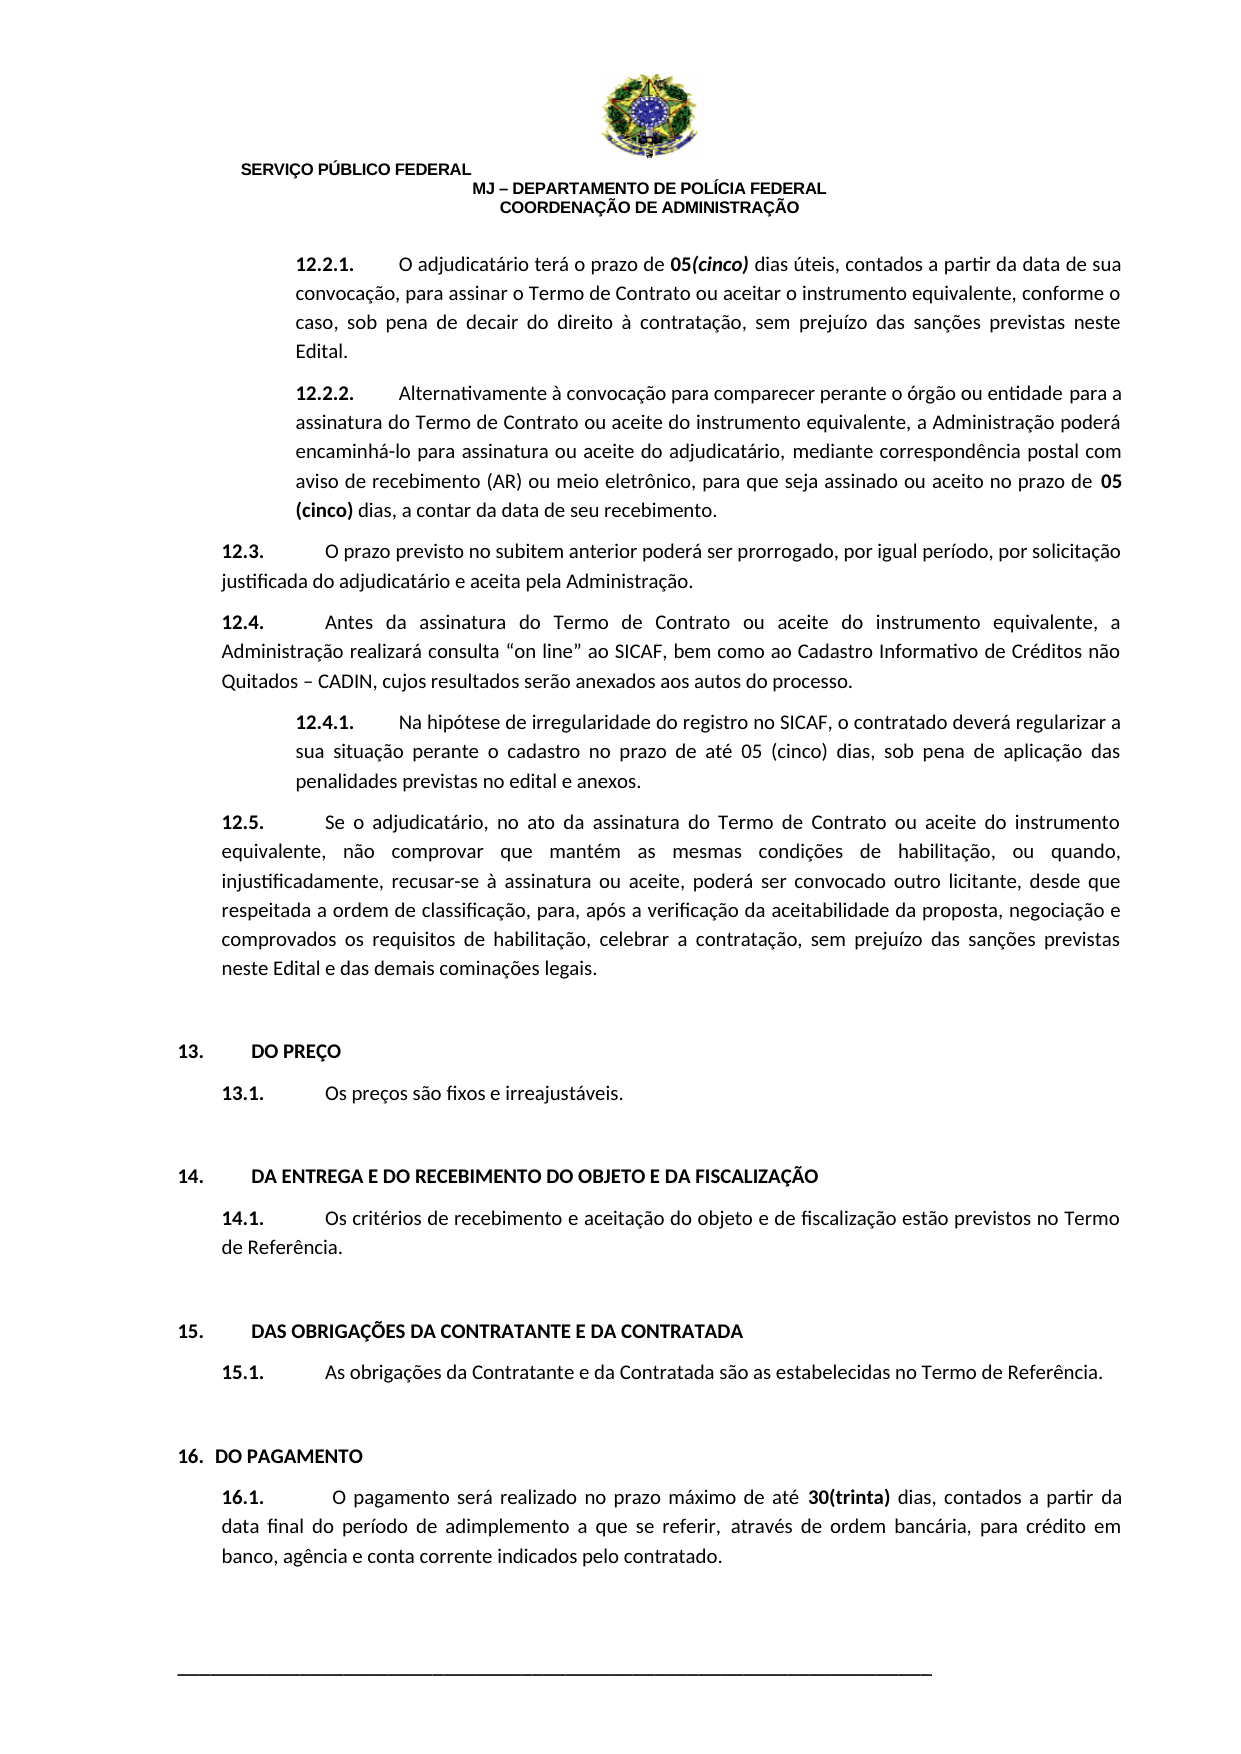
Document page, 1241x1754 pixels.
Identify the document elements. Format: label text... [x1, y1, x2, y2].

list DAS OBRIGAÇÕES DA CONTRATANTE E DA CONTRATADA [177, 1318, 1122, 1343]
list Alternativamente à convocação para comparecer perante o órgão ou entidade para a assinatura do Termo de Contrato ou aceite do instrumento equivalente, a Administração poderá encaminhá-lo para assinatura ou aceite do adjudicatário, mediante correspondência postal com aviso de recebimento (AR) ou meio eletrônico, para que seja assinado ou aceito no prazo de 05 (cinco) dias, a contar da data de seu recebimento. [295, 380, 1122, 522]
list Os critérios de recebimento e aceitação do objeto e de fiscalização estão previstos no Termo de Referência. [221, 1205, 1122, 1260]
list Se o adjudicatário, no ato da assinatura do Termo de Contrato ou aceite do instrumento equivalente, não comprovar que mantém as mesmas condições de habilitação, ou quando, injustificadamente, recusar-se à assinatura ou aceite, poderá ser convocado outro licitante, desde que respeitada a ordem de classificação, para, após a verificação da aceitabilidade da proposta, negociação e comprovados os requisitos de habilitação, celebrar a contratação, sem prejuízo das sanções previstas neste Edital e das demais cominações legais. [221, 809, 1122, 981]
list Antes da assinatura do Termo de Contrato ou aceite do instrumento equivalente, a Administração realizará consulta “on line” ao SICAF, bem como ao Cadastro Informativo de Créditos não Quitados – CADIN, cujos resultados serão anexados aos autos do processo. [221, 609, 1122, 693]
list O adjudicatário terá o prazo de 05(cinco) dias úteis, contados a partir da data de sua convocação, para assinar o Termo de Contrato ou aceitar o instrumento equivalente, conforme o caso, sob pena de decair do direito à contratação, sem prejuízo das sanções previstas neste Edital. [295, 251, 1122, 364]
list DA ENTREGA E DO RECEBIMENTO DO OBJETO E DA FISCALIZAÇÃO [177, 1164, 1122, 1189]
list Os preços são fixos e irreajustáveis. [221, 1080, 1122, 1106]
list As obrigações da Contratante e da Contratada são as estabelecidas no Termo de Referência. [221, 1359, 1122, 1385]
list O prazo previsto no subitem anterior poderá ser prorrogado, por igual período, por solicitação justificada do adjudicatário e aceita pela Administração. [221, 539, 1122, 593]
list DO PAGAMENTO [177, 1443, 1124, 1468]
list O pagamento será realizado no prazo máximo de até 30(trinta) dias, contados a partir da data final do período de adimplemento a que se referir, através de ordem bancária, para crédito em banco, agência e conta corrente indicados pelo contratado. [221, 1484, 1122, 1568]
list DO PREÇO [177, 1039, 1122, 1064]
list Na hipótese de irregularidade do registro no SICAF, o contratado deverá regularizar a sua situação perante o cadastro no prazo de até 05 (cinco) dias, sob pena de aplicação das penalidades previstas no edital e anexos. [295, 709, 1122, 793]
